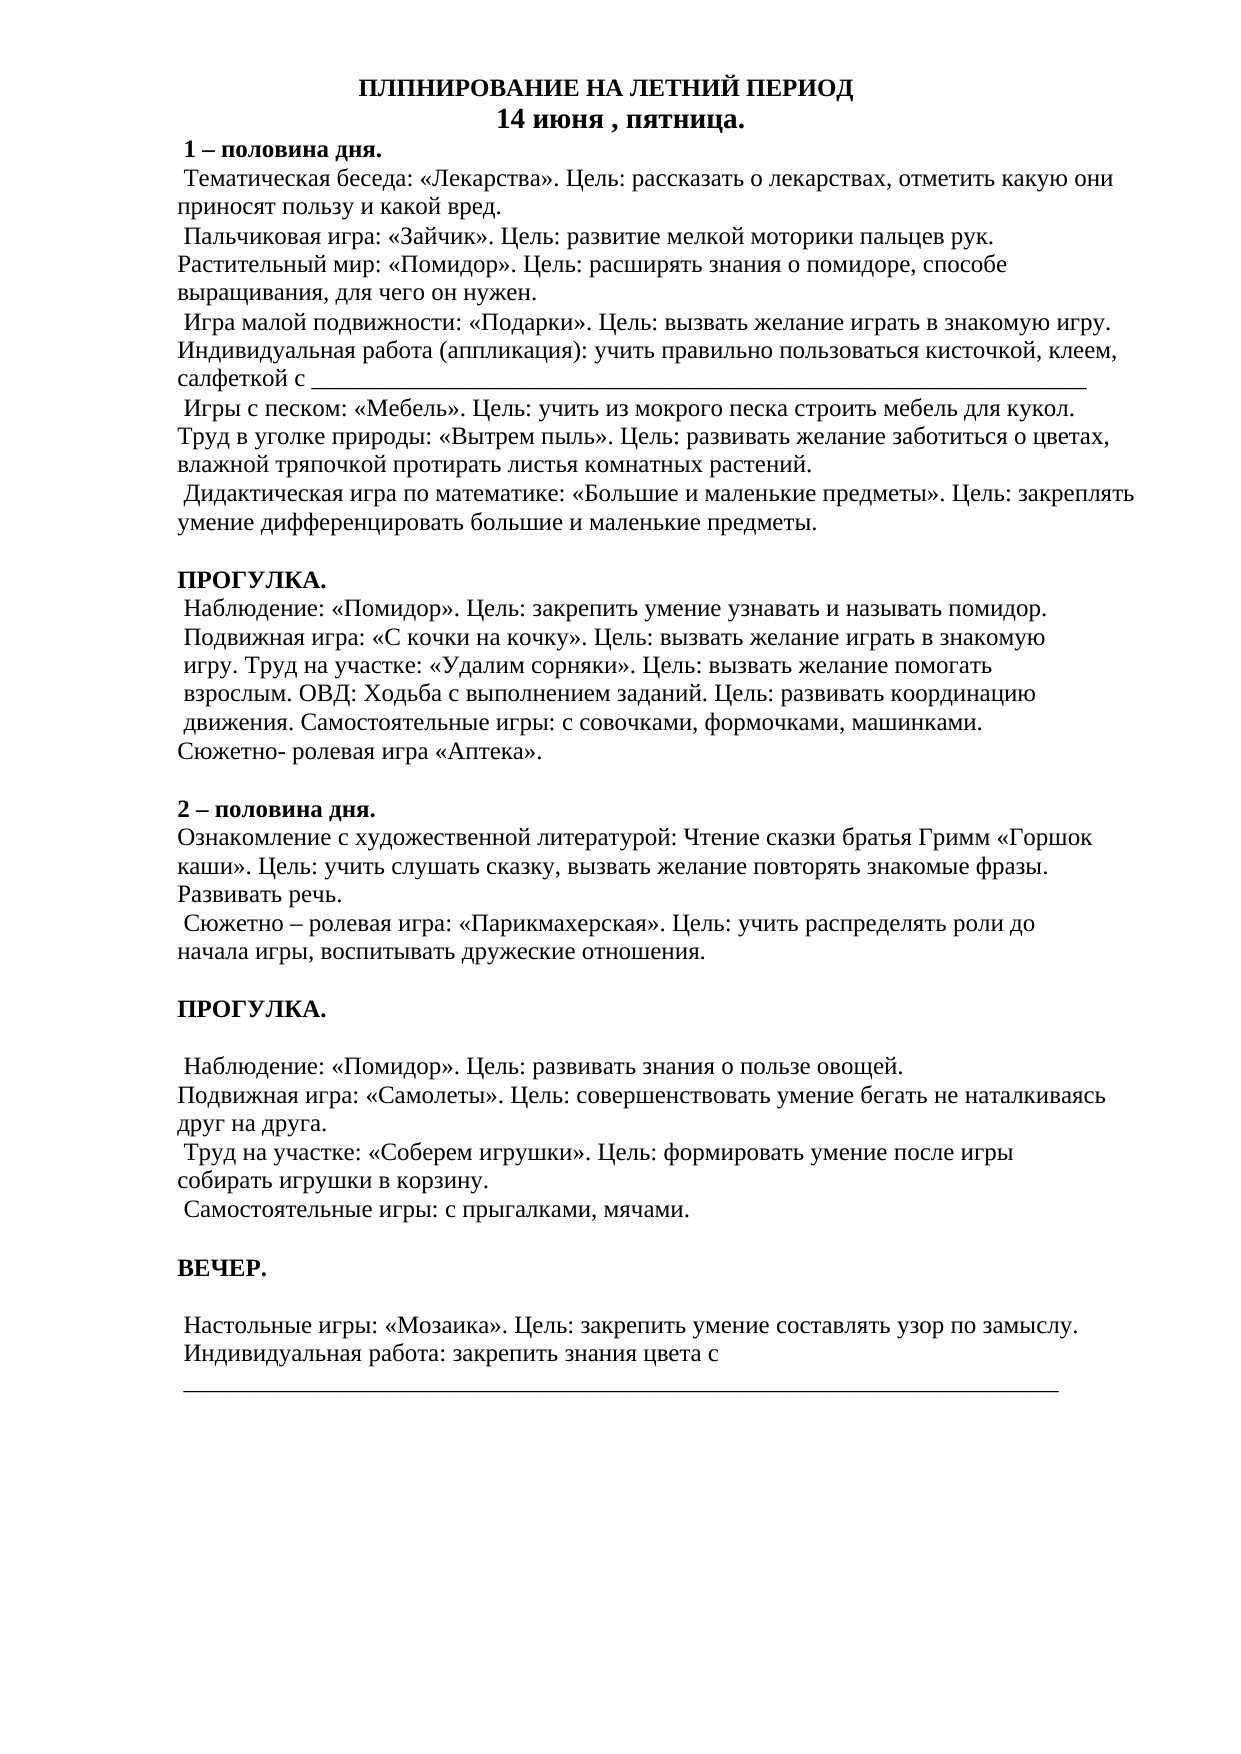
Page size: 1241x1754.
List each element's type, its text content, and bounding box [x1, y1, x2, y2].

text Труд на участке: «Соберем игрушки». Цель: формировать умение после игры собирать игрушки в корзину. [177, 1139, 1115, 1194]
text Подвижная игра: «Самолеты». Цель: совершенствовать умение бегать не наталкиваясь друг на друга. [177, 1081, 1107, 1137]
text 2 – половина дня. [177, 794, 1153, 823]
text ПРОГУЛКА. [177, 994, 1153, 1023]
text Тематическая беседа: «Лекарства». Цель: рассказать о лекарствах, отметить какую они приносят пользу и какой вред. [177, 164, 1115, 220]
text Сюжетно – ролевая игра: «Парикмахерская». Цель: учить распределять роли до начала игры, воспитывать дружеские отношения. [177, 909, 1113, 965]
text Сюжетно- ролевая игра «Аптека». [177, 736, 1153, 764]
text Игры с песком: «Мебель». Цель: учить из мокрого песка строить мебель для кукол. Труд в уголке природы: «Вытрем пыль». Цель: развивать желание заботиться о цветах, влажной тряпочкой протирать листья комнатных растений. [177, 394, 1123, 478]
text Наблюдение: «Помидор». Цель: закрепить умение узнавать и называть помидор. Подвижная игра: «С кочки на кочку». Цель: вызвать желание играть в знакомую игру. Труд на участке: «Удалим сорняки». Цель: вызвать желание помогать взрослым. ОВД: Ходьба с выполнением заданий. Цель: развивать координацию движения. Самостоятельные игры: с совочками, формочками, машинками. [183, 594, 1107, 735]
text 14 июня , пятница. [496, 102, 1153, 135]
text Игра малой подвижности: «Подарки». Цель: вызвать желание играть в знакомую игру. Индивидуальная работа (аппликация): учить правильно пользоваться кисточкой, клеем, салфеткой с ______________________________________________________________ [177, 308, 1126, 392]
text Ознакомление с художественной литературой: Чтение сказки братья Гримм «Горшок каши». Цель: учить слушать сказку, вызвать желание повторять знакомые фразы. Развивать речь. [177, 823, 1094, 908]
text ПЛПНИРОВАНИЕ НА ЛЕТНИЙ ПЕРИОД [177, 73, 1153, 102]
text Пальчиковая игра: «Зайчик». Цель: развитие мелкой моторики пальцев рук. Растительный мир: «Помидор». Цель: расширять знания о помидоре, способе выращивания, для чего он нужен. [177, 222, 1013, 306]
text Настольные игры: «Мозаика». Цель: закрепить умение составлять узор по замыслу. Индивидуальная работа: закрепить знания цвета с ______________________________________________________________________ [183, 1311, 1080, 1394]
text Самостоятельные игры: с прыгалками, мячами. [183, 1194, 1153, 1223]
text Наблюдение: «Помидор». Цель: развивать знания о пользе овощей. [183, 1051, 1153, 1080]
text 1 – половина дня. [183, 135, 1153, 163]
text Дидактическая игра по математике: «Большие и маленькие предметы». Цель: закреплять умение дифференцировать большие и маленькие предметы. [177, 480, 1136, 535]
text ПРОГУЛКА. [177, 565, 1153, 593]
text ВЕЧЕР. [177, 1253, 1153, 1281]
